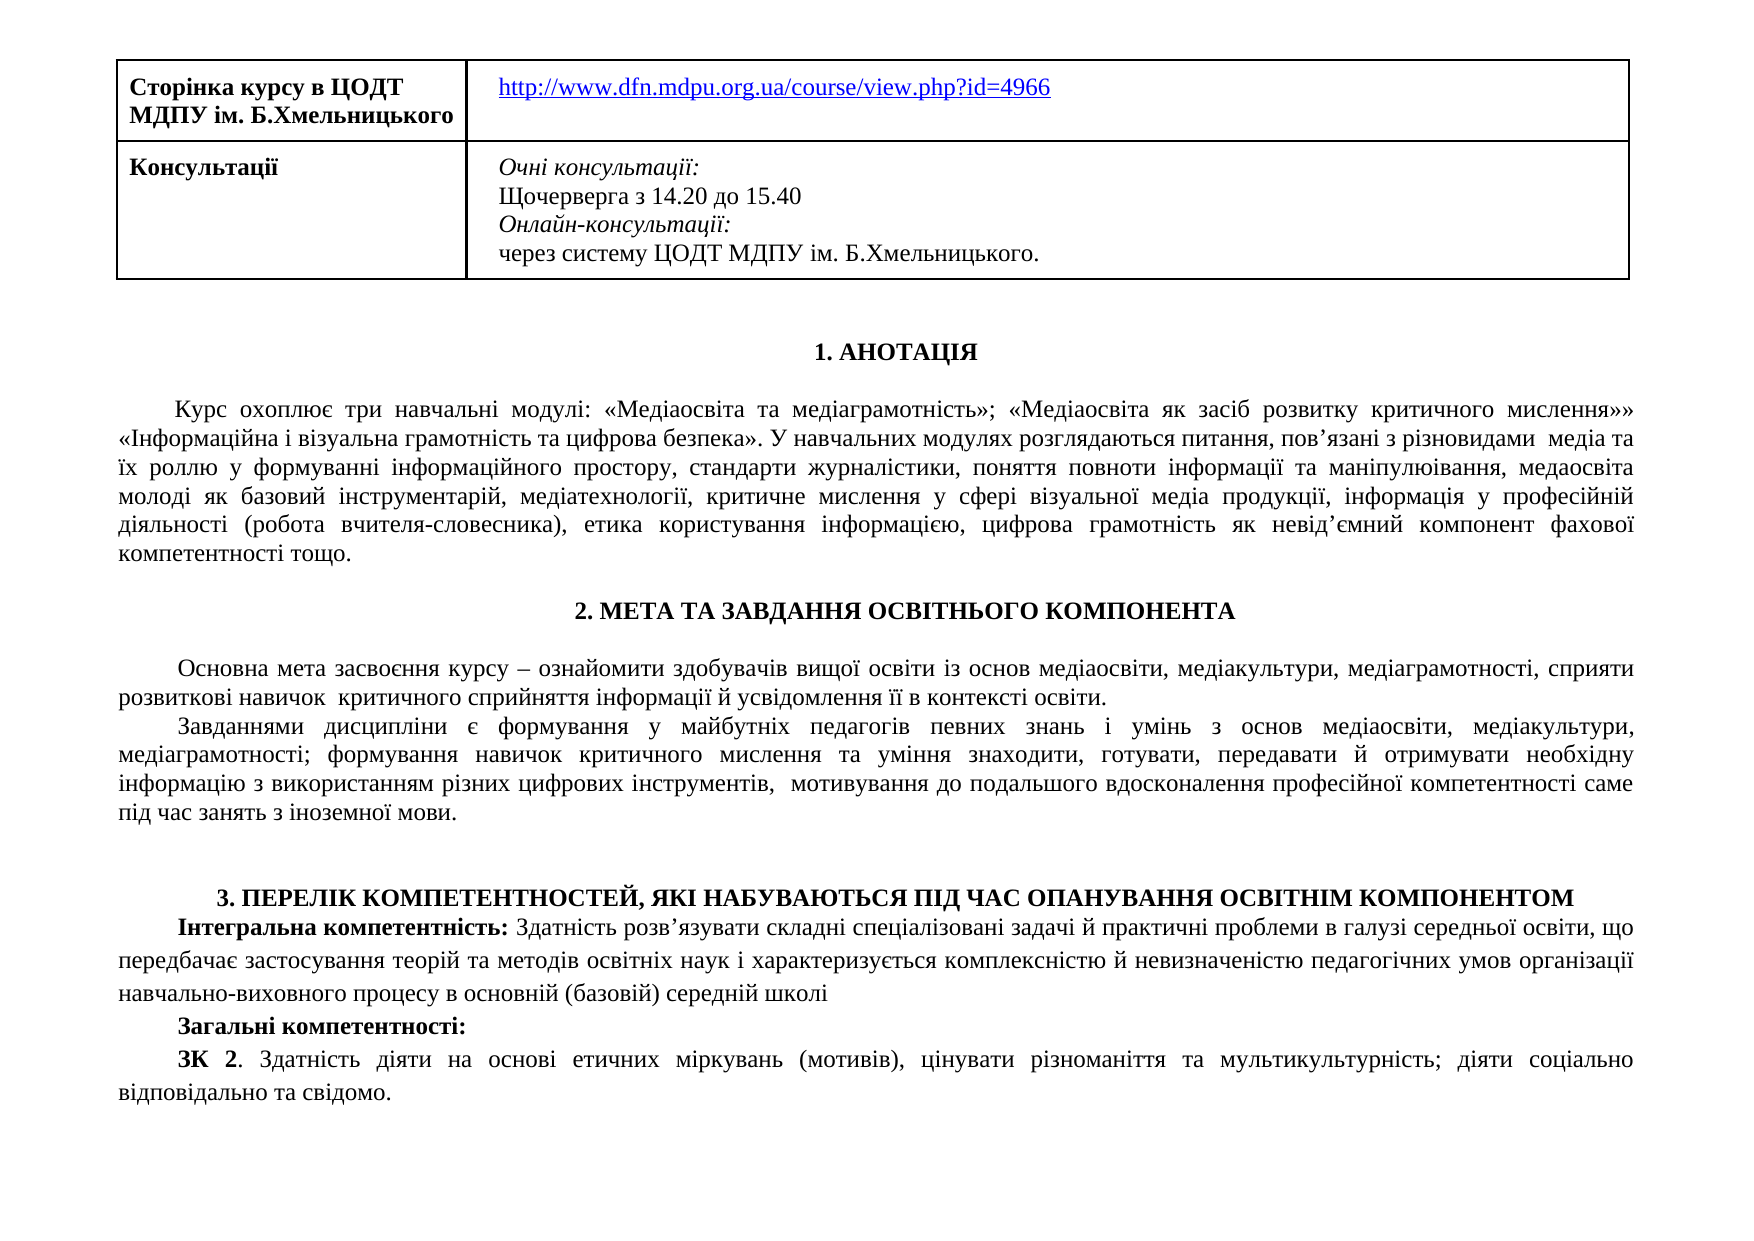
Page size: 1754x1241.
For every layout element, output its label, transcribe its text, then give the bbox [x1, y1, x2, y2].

text Курс охоплює три навчальні модулі: «Медіаосвіта та медіаграмотність»; «Медіаосвіта як засіб розвитку критичного мислення»» «Інформаційна і візуальна грамотність та цифрова безпека». У навчальних модулях розглядаються питання, пов’язані з різновидами медіа та їх роллю у формуванні інформаційного простору, стандарти журналістики, поняття повноти інформації та маніпулюівання, медаосвіта молоді як базовий інструментарій, медіатехнології, критичне мислення у сфері візуальної медіа продукції, інформація у професійній діяльності (робота вчителя-словесника), етика користування інформацією, цифрова грамотність як невід’ємний компонент фахової компетентності тощо. [118, 394, 1636, 567]
text 1. Анотація [156, 337, 1636, 366]
table_cell Сторінка курсу в ЦОДТ МДПУ ім. Б.Хмельницького [118, 61, 465, 139]
table_cell Очні консультації: Щочерверга з 14.20 до 15.40 Онлайн-консультації: через систему ЦОДТ МДПУ ім. Б.Хмельницького. [468, 142, 1628, 277]
text Завданнями дисципліни є формування у майбутніх педагогів певних знань і умінь з основ медіаосвіти, медіакультури, медіаграмотності; формування навичок критичного мислення та уміння знаходити, готувати, передавати й отримувати необхідну інформацію з використанням різних цифрових інструментів, мотивування до подальшого вдосконалення професійної компетентності саме під час занять з іноземної мови. [118, 711, 1636, 826]
text Загальні компетентності: [118, 1011, 1636, 1040]
table_cell http://www.dfn.mdpu.org.ua/course/view.php?id=4966 [468, 61, 1628, 139]
text 3. ПЕРЕЛІК КОМПЕТЕНТНОСТЕЙ, ЯКІ НАБУВАЮТЬСЯ ПІД ЧАС ОПАНУВАННЯ ОСВІТНІМ КОМПОНЕНТОМ [156, 883, 1636, 912]
text Інтегральна компетентність: Здатність розв’язувати складні спеціалізовані задачі й практичні проблеми в галузі середньої освіти, що передбачає застосування теорій та методів освітніх наук і характеризується комплексністю й невизначеністю педагогічних умов організації навчально-виховного процесу в основній (базовій) середній школі [118, 912, 1636, 1007]
text ЗК 2. Здатність діяти на основі етичних міркувань (мотивів), цінувати різноманіття та мультикультурність; діяти соціально відповідально та свідомо. [118, 1044, 1636, 1106]
text Основна мета засвоєння курсу – ознайомити здобувачів вищої освіти із основ медіаосвіти, медіакультури, медіаграмотності, сприяти розвиткові навичок критичного сприйняття інформації й усвідомлення її в контексті освіти. [118, 653, 1636, 711]
table_cell Консультації [118, 142, 465, 277]
text 2. Мета та ЗАВДАННЯ ОСВІТНЬОГО КОМПОНЕНТА [118, 596, 1636, 624]
